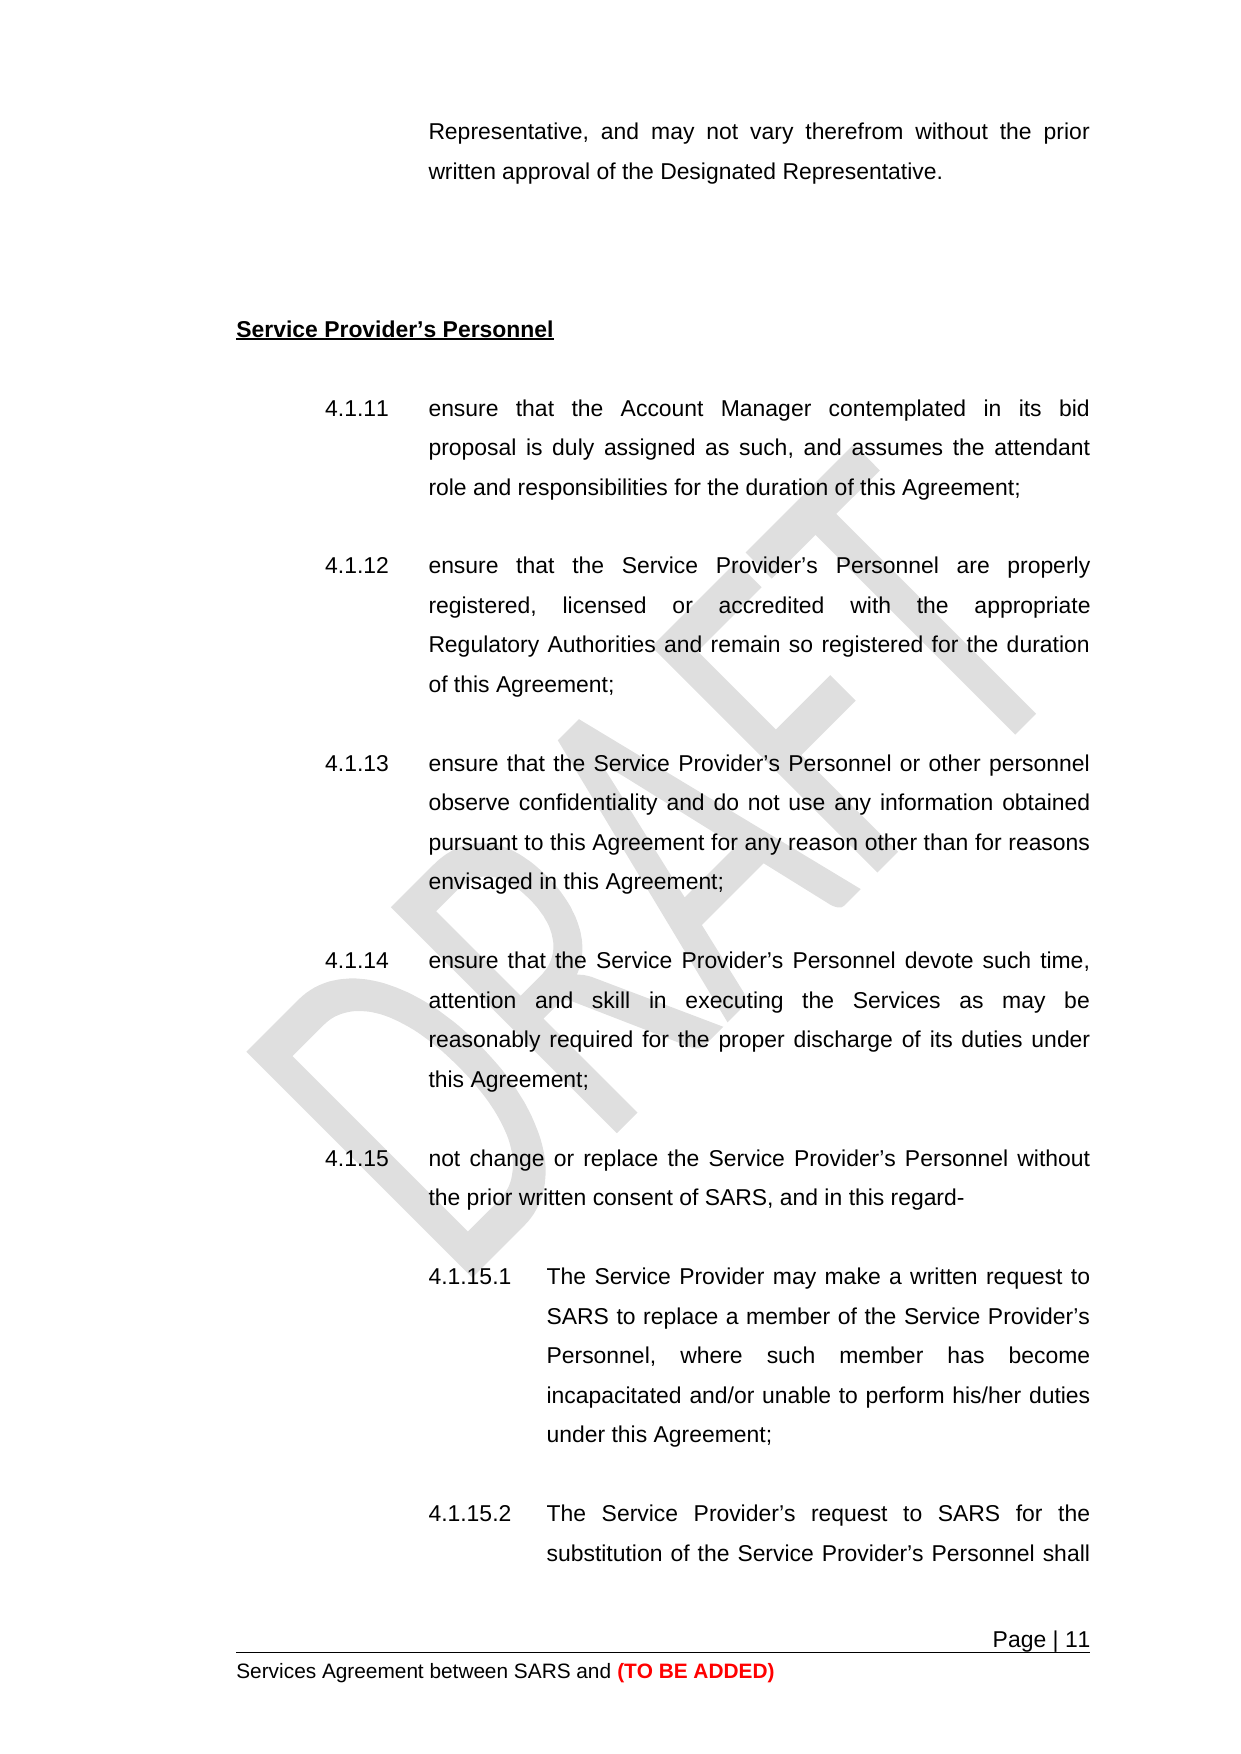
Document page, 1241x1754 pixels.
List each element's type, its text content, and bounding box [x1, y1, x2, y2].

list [325, 118, 1090, 184]
list ensure that the Service Provider’s Personnel are properly registered, licensed or accredited with the appropriate Regulatory Authorities and remain so registered for the duration of this Agreement; [325, 552, 1090, 697]
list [428, 1500, 1090, 1566]
list not change or replace the Service Provider’s Personnel without the prior written consent of SARS, and in this regard- [325, 1145, 1090, 1211]
list ensure that the Service Provider’s Personnel or other personnel observe confidentiality and do not use any information obtained pursuant to this Agreement for any reason other than for reasons envisaged in this Agreement; [325, 750, 1090, 895]
list The Service Provider may make a written request to SARS to replace a member of the Service Provider’s Personnel, where such member has become incapacitated and/or unable to perform his/her duties under this Agreement; [428, 1263, 1090, 1447]
text Service Provider’s Personnel [236, 316, 1090, 342]
list ensure that the Service Provider’s Personnel devote such time, attention and skill in executing the Services as may be reasonably required for the proper discharge of its duties under this Agreement; [325, 947, 1090, 1092]
list ensure that the Account Manager contemplated in its bid proposal is duly assigned as such, and assumes the attendant role and responsibilities for the duration of this Agreement; [325, 394, 1090, 500]
